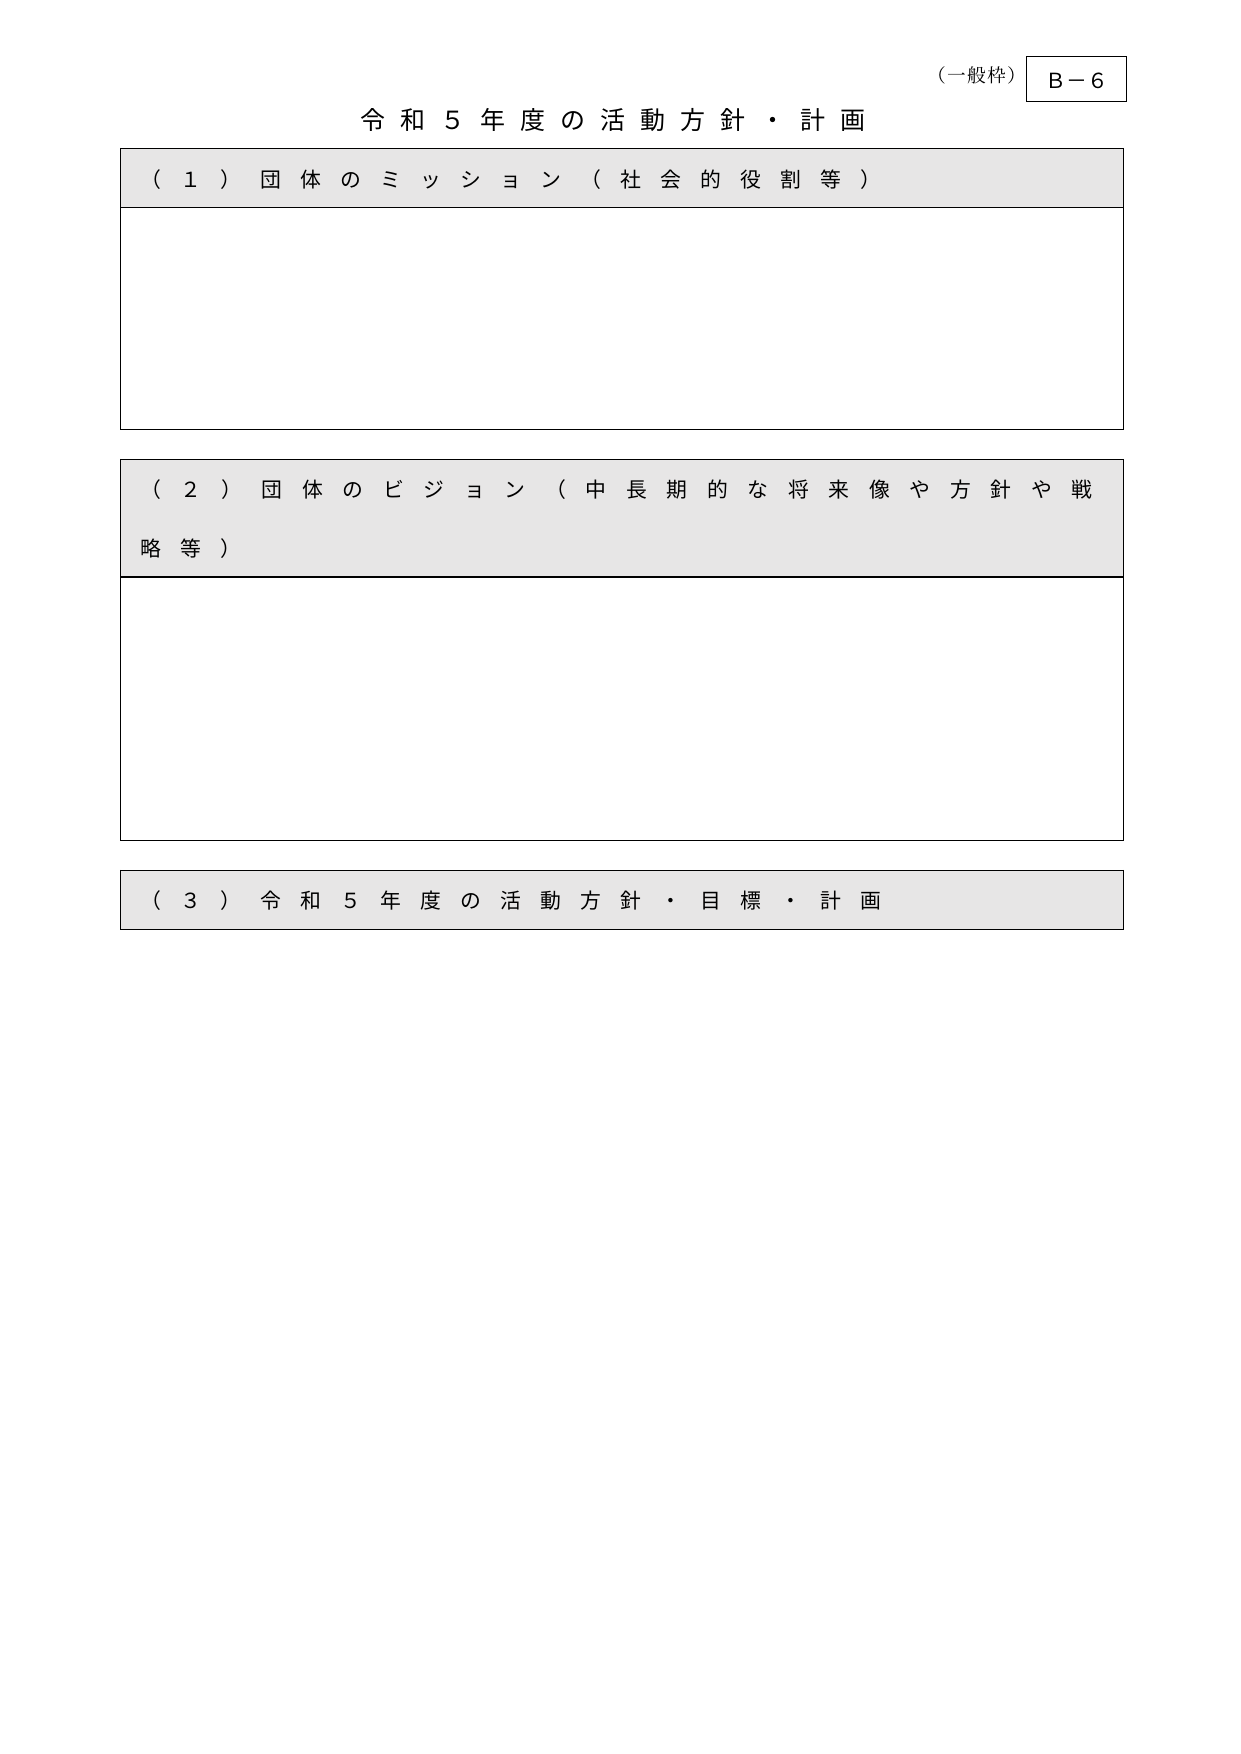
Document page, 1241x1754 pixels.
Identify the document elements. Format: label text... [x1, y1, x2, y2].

table_cell [121, 578, 1123, 839]
text （一般枠） [120, 60, 1026, 89]
table_header （１）団体のミッション（社会的役割等） [121, 149, 1123, 207]
table_cell [121, 208, 1123, 428]
table_header （２）団体のビジョン（中長期的な将来像や方針や戦略等） [121, 460, 1123, 576]
text 令和５年度の活動方針・計画 [120, 89, 1120, 148]
table_header （３）令和５年度の活動方針・目標・計画 [121, 871, 1123, 929]
